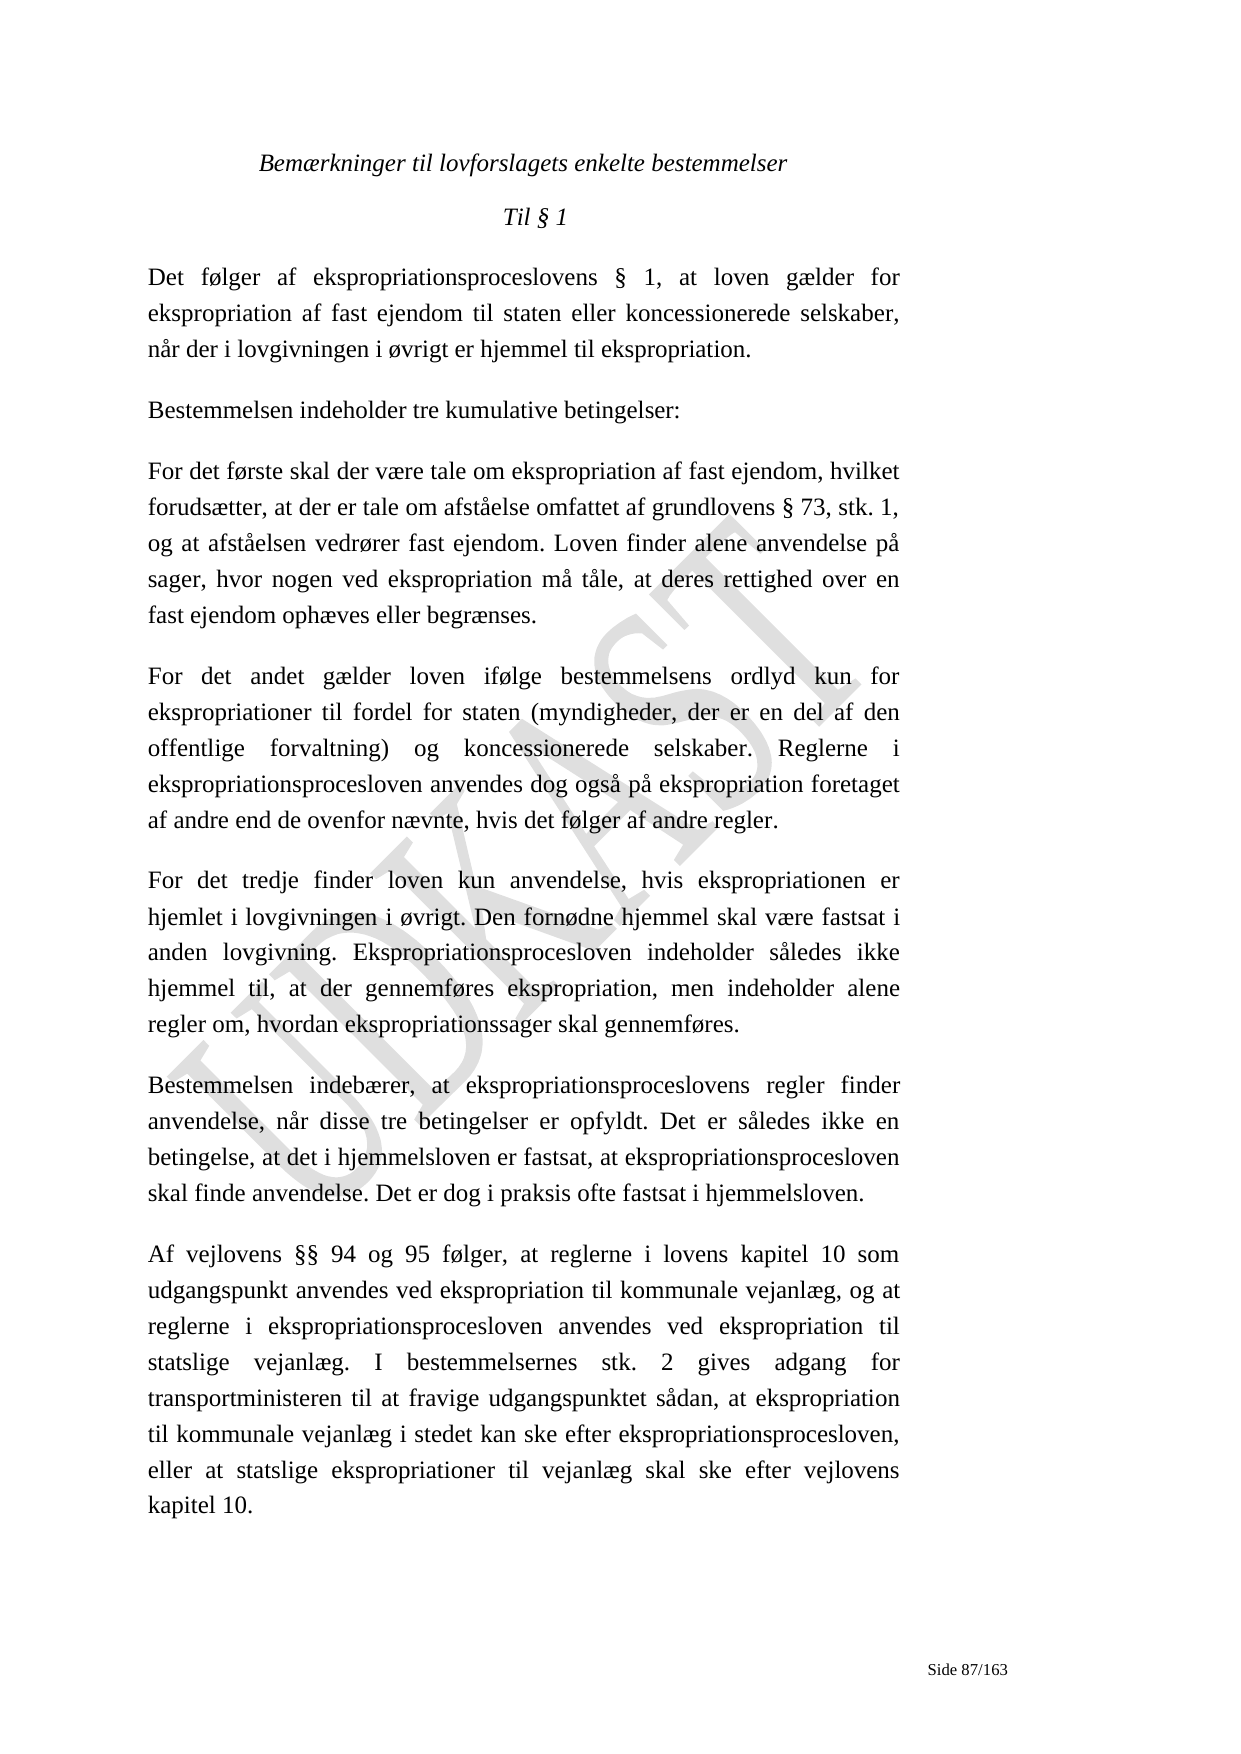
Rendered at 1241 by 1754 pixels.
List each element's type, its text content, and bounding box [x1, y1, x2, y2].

text Bestemmelsen indeholder tre kumulative betingelser: [148, 395, 901, 424]
text Af vejlovens §§ 94 og 95 følger, at reglerne i lovens kapitel 10 som udgangspunkt anvendes ved ekspropriation til kommunale vejanlæg, og at reglerne i ekspropriationsprocesloven anvendes ved ekspropriation til statslige vejanlæg. I bestemmelsernes stk. 2 gives adgang for transportministeren til at fravige udgangspunktet sådan, at ekspropriation til kommunale vejanlæg i stedet kan ske efter ekspropriationsprocesloven, eller at statslige ekspropriationer til vejanlæg skal ske efter vejlovens kapitel 10. [148, 1239, 901, 1519]
text For det tredje finder loven kun anvendelse, hvis ekspropriationen er hjemlet i lovgivningen i øvrigt. Den fornødne hjemmel skal være fastsat i anden lovgivning. Ekspropriationsprocesloven indeholder således ikke hjemmel til, at der gennemføres ekspropriation, men indeholder alene regler om, hvordan ekspropriationssager skal gennemføres. [148, 866, 901, 1038]
text Det følger af ekspropriationsproceslovens § 1, at loven gælder for ekspropriation af fast ejendom til staten eller koncessionerede selskaber, når der i lovgivningen i øvrigt er hjemmel til ekspropriation. [148, 262, 901, 363]
text For det andet gælder loven ifølge bestemmelsens ordlyd kun for ekspropriationer til fordel for staten (myndigheder, der er en del af den offentlige forvaltning) og koncessionerede selskaber. Reglerne i ekspropriationsprocesloven anvendes dog også på ekspropriation foretaget af andre end de ovenfor nævnte, hvis det følger af andre regler. [148, 661, 901, 833]
text Til § 1 [148, 202, 901, 230]
text Bemærkninger til lovforslagets enkelte bestemmelser [148, 148, 901, 176]
text Bestemmelsen indebærer, at ekspropriationsproceslovens regler finder anvendelse, når disse tre betingelser er opfyldt. Det er således ikke en betingelse, at det i hjemmelsloven er fastsat, at ekspropriationsprocesloven skal finde anvendelse. Det er dog i praksis ofte fastsat i hjemmelsloven. [148, 1070, 901, 1207]
text For det første skal der være tale om ekspropriation af fast ejendom, hvilket forudsætter, at der er tale om afståelse omfattet af grundlovens § 73, stk. 1, og at afståelsen vedrører fast ejendom. Loven finder alene anvendelse på sager, hvor nogen ved ekspropriation må tåle, at deres rettighed over en fast ejendom ophæves eller begrænses. [148, 456, 901, 629]
